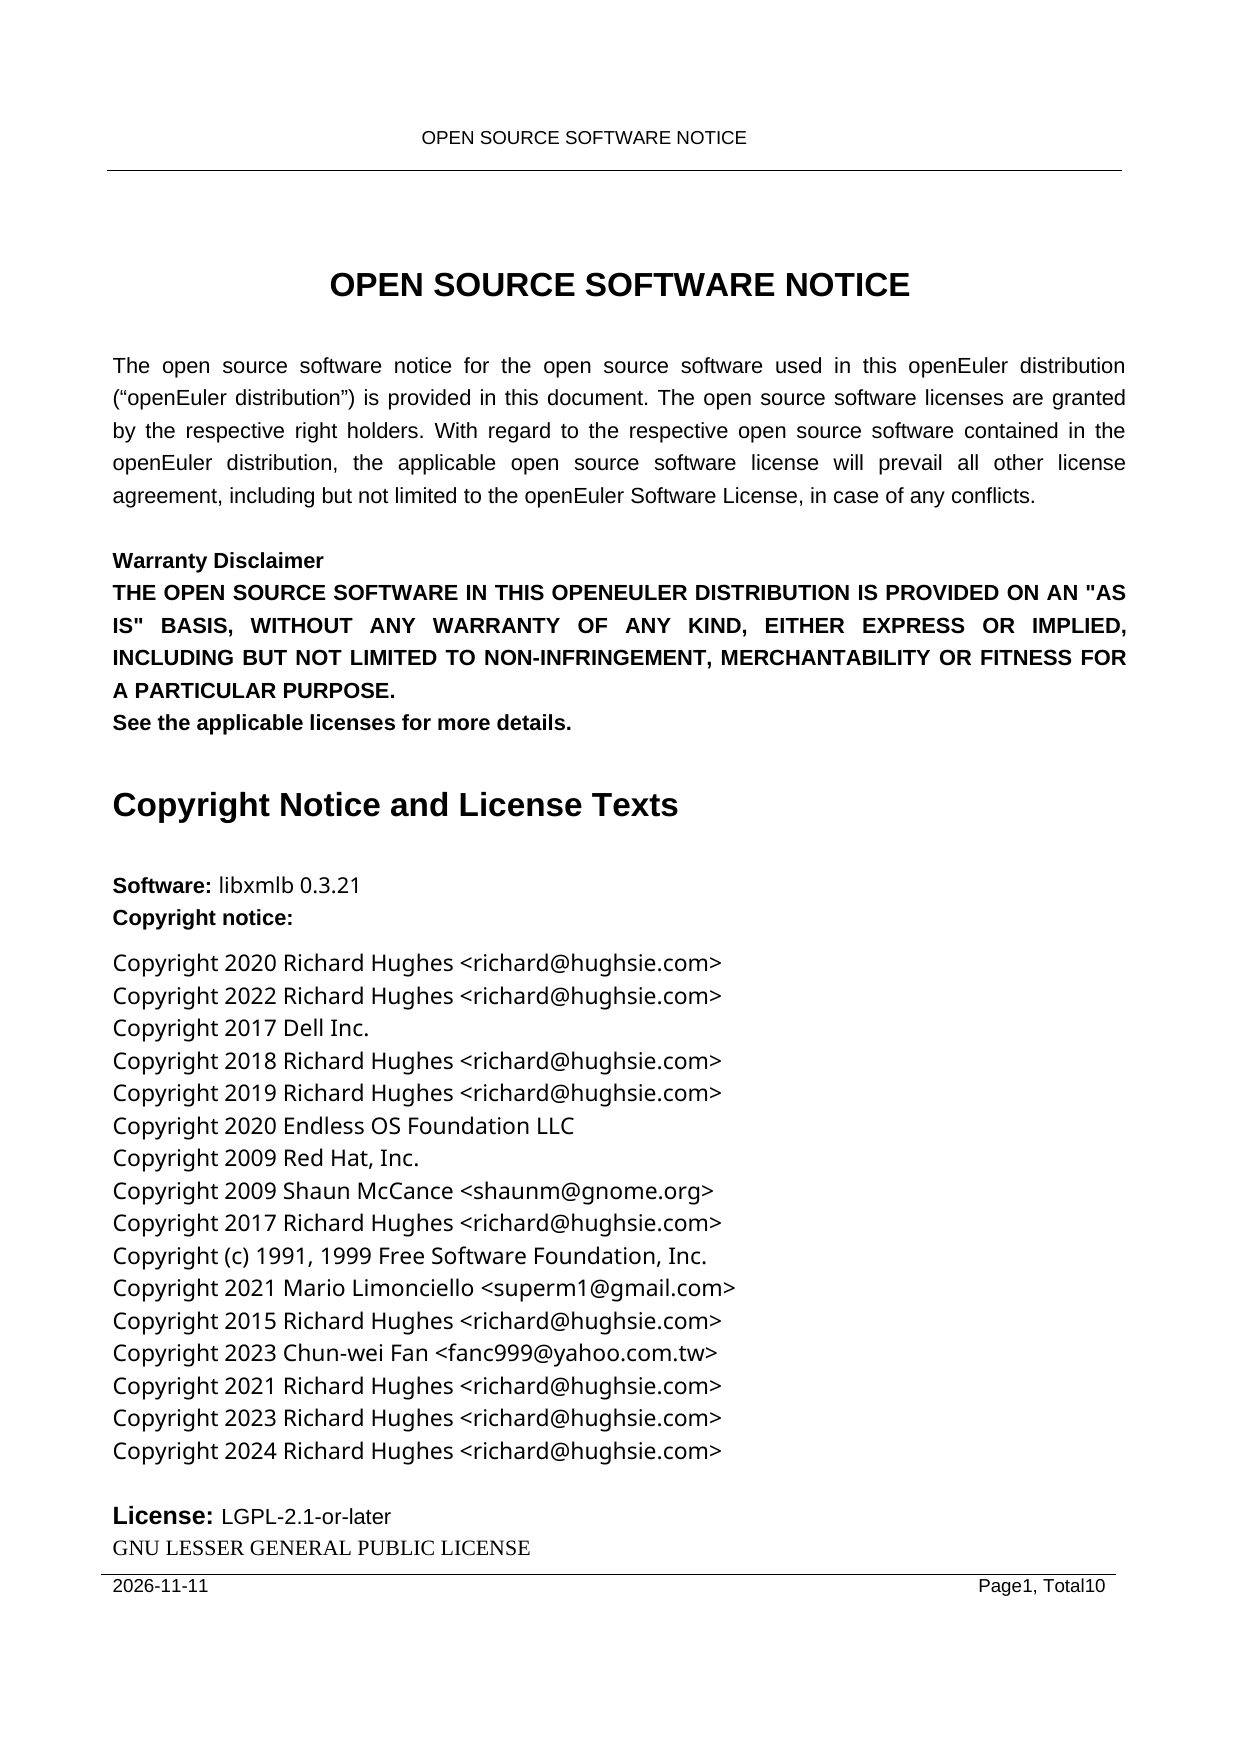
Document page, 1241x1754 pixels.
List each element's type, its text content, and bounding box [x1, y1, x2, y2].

text Copyright Notice and License Texts [112, 771, 1128, 836]
title Software: libxmlb 0.3.21 [112, 869, 1128, 901]
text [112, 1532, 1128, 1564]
text Warranty Disclaimer [112, 544, 1128, 576]
text License: LGPL-2.1-or-later [112, 1499, 1128, 1532]
text THE OPEN SOURCE SOFTWARE IN THIS OPENEULER DISTRIBUTION IS PROVIDED ON AN "AS IS" BASIS, WITHOUT ANY WARRANTY OF ANY KIND, EITHER EXPRESS OR IMPLIED, INCLUDING BUT NOT LIMITED TO NON-INFRINGEMENT, MERCHANTABILITY OR FITNESS FOR A PARTICULAR PURPOSE. See the applicable licenses for more details. [112, 576, 1128, 739]
text Copyright notice: [112, 901, 1128, 934]
text Copyright 2020 Richard Hughes <richard@hughsie.com> Copyright 2022 Richard Hughes <richard@hughsie.com> Copyright 2017 Dell Inc. Copyright 2018 Richard Hughes <richard@hughsie.com> Copyright 2019 Richard Hughes <richard@hughsie.com> Copyright 2020 Endless OS Foundation LLC Copyright 2009 Red Hat, Inc. Copyright 2009 Shaun McCance <shaunm@gnome.org> Copyright 2017 Richard Hughes <richard@hughsie.com> Copyright (c) 1991, 1999 Free Software Foundation, Inc. Copyright 2021 Mario Limonciello <superm1@gmail.com> Copyright 2015 Richard Hughes <richard@hughsie.com> Copyright 2023 Chun-wei Fan <fanc999@yahoo.com.tw> Copyright 2021 Richard Hughes <richard@hughsie.com> Copyright 2023 Richard Hughes <richard@hughsie.com> Copyright 2024 Richard Hughes <richard@hughsie.com> [112, 947, 1128, 1499]
text The open source software notice for the open source software used in this openEuler distribution (“openEuler distribution”) is provided in this document. The open source software licenses are granted by the respective right holders. With regard to the respective open source software contained in the openEuler distribution, the applicable open source software license will prevail all other license agreement, including but not limited to the openEuler Software License, in case of any conflicts. [112, 349, 1128, 511]
text OPEN SOURCE SOFTWARE NOTICE [112, 251, 1128, 316]
